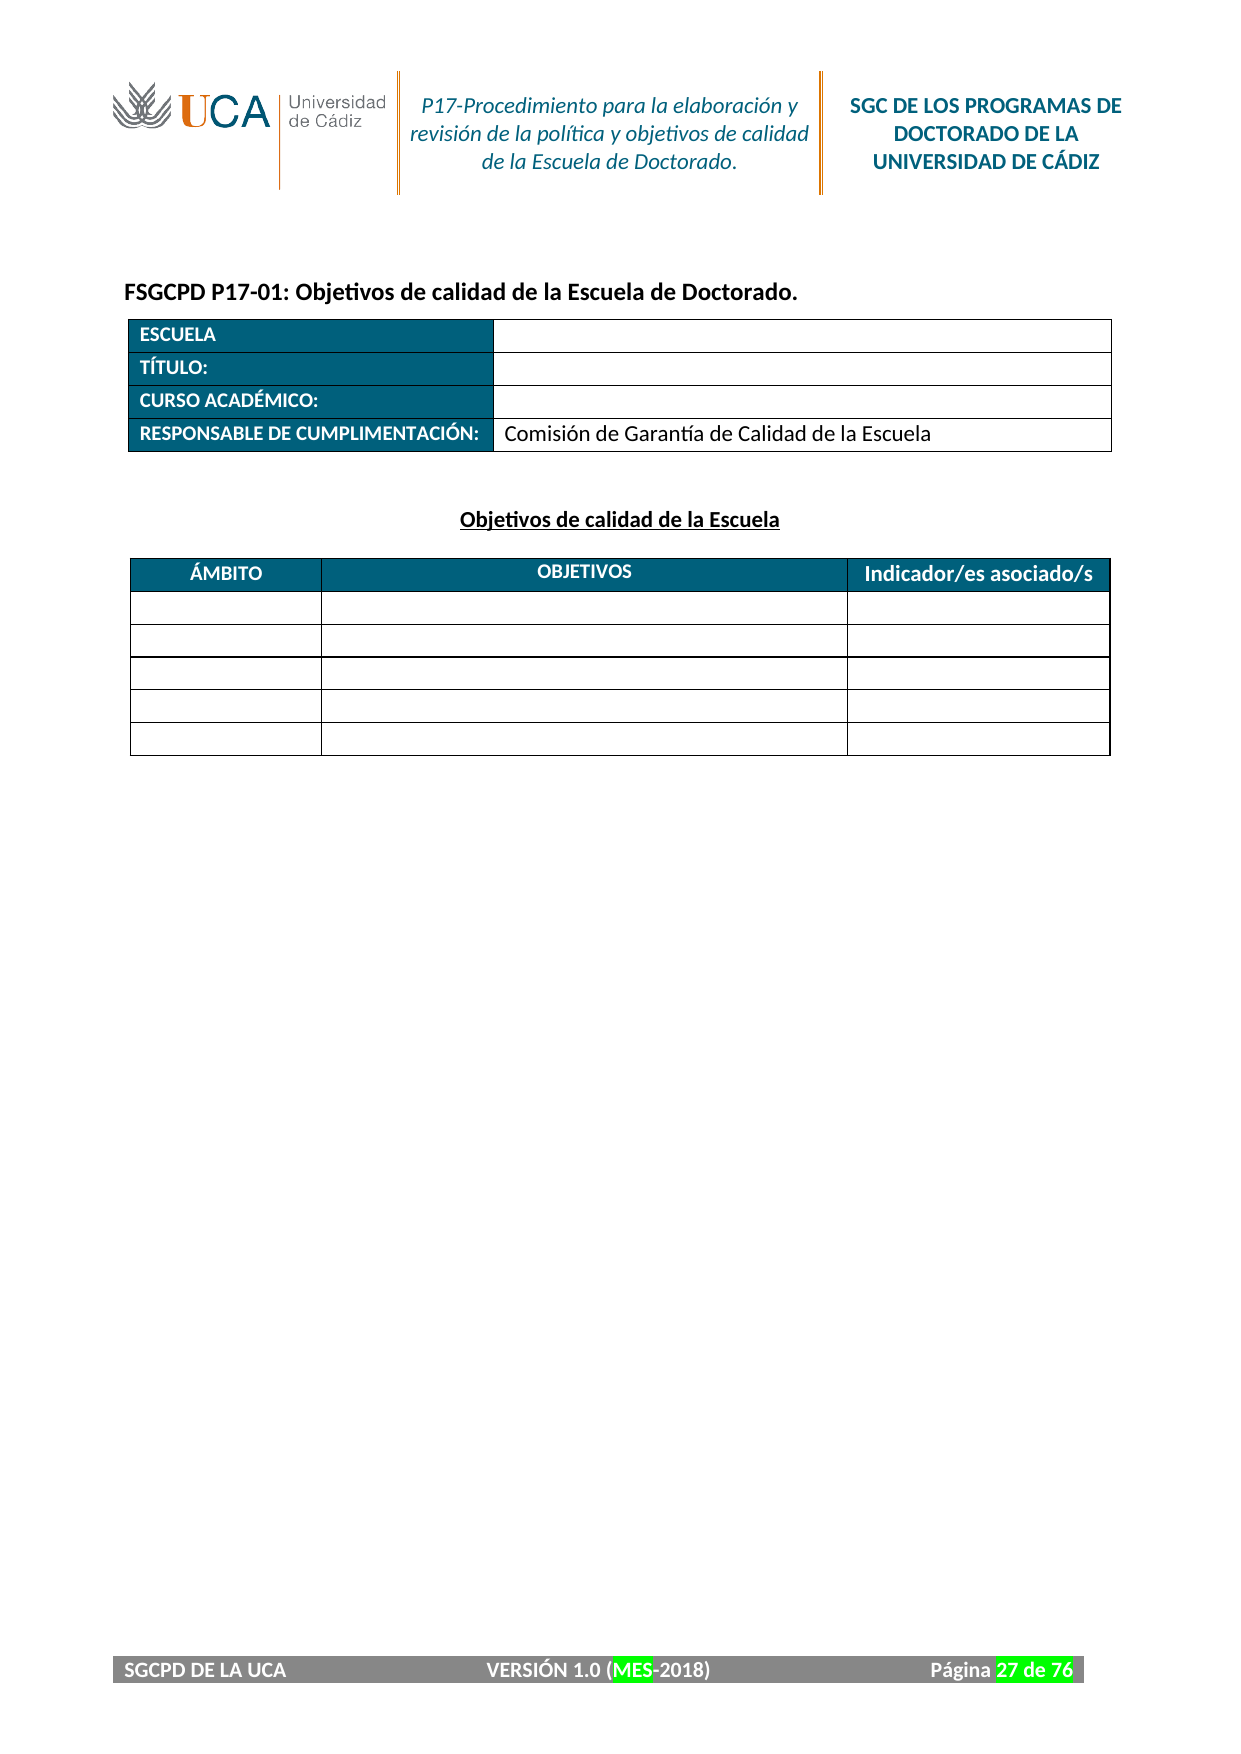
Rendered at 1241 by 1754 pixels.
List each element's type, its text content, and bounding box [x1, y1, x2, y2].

table_cell Comisión de Garantía de Calidad de la Escuela [494, 419, 1111, 451]
subtitle FSGCPD P17-01: Objetivos de calidad de la Escuela de Doctorado. [124, 276, 1116, 306]
table_cell [848, 625, 1109, 656]
table_header ESCUELA [129, 320, 493, 352]
table_cell [322, 723, 847, 755]
table_cell [131, 658, 321, 689]
table_cell [131, 625, 321, 656]
table_cell RESPONSABLE DE CUMPLIMENTACIÓN: [129, 419, 493, 451]
table_cell [131, 690, 321, 722]
table_cell [848, 723, 1109, 755]
table_header [494, 320, 1111, 352]
text Objetivos de calidad de la Escuela [124, 505, 1116, 533]
table_cell [322, 625, 847, 656]
table_cell [322, 592, 847, 623]
picture [110, 77, 391, 195]
table_header Indicador/es asociado/s [848, 559, 1109, 591]
table_cell [848, 592, 1109, 623]
table_cell [494, 386, 1111, 418]
table_cell [131, 592, 321, 623]
table_cell [848, 690, 1109, 722]
table_cell [322, 658, 847, 689]
table_header OBJETIVOS [322, 559, 847, 591]
table_cell CURSO ACADÉMICO: [129, 386, 493, 418]
table_cell [131, 723, 321, 755]
table_cell TÍTULO: [129, 353, 493, 385]
table_cell [848, 658, 1109, 689]
table_cell [494, 353, 1111, 385]
table_header ÁMBITO [131, 559, 321, 591]
table_cell [322, 690, 847, 722]
